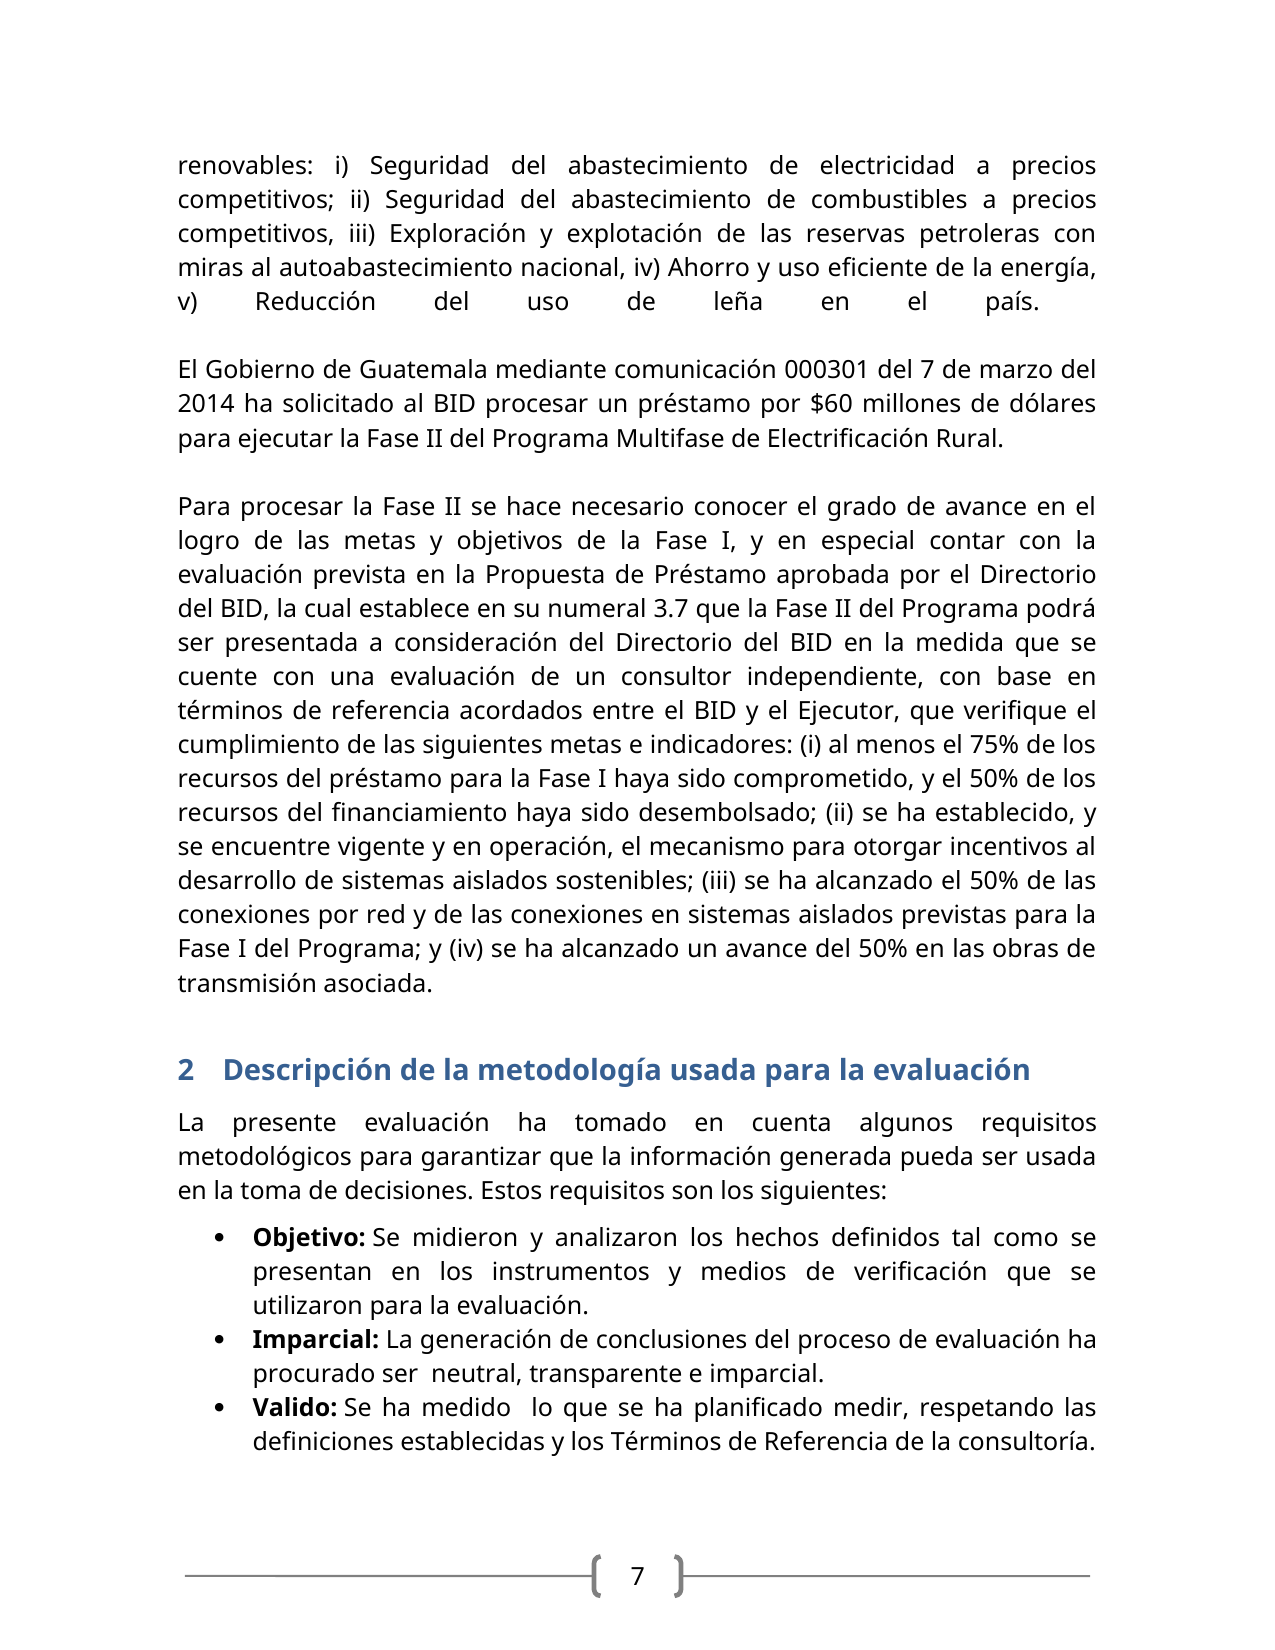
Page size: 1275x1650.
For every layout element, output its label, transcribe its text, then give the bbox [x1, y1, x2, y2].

text La presente evaluación ha tomado en cuenta algunos requisitos metodológicos para garantizar que la información generada pueda ser usada en la toma de decisiones. Estos requisitos son los siguientes: [177, 1105, 1098, 1207]
text Para procesar la Fase II se hace necesario conocer el grado de avance en el logro de las metas y objetivos de la Fase I, y en especial contar con la evaluación prevista en la Propuesta de Préstamo aprobada por el Directorio del BID, la cual establece en su numeral 3.7 que la Fase II del Programa podrá ser presentada a consideración del Directorio del BID en la medida que se cuente con una evaluación de un consultor independiente, con base en términos de referencia acordados entre el BID y el Ejecutor, que verifique el cumplimiento de las siguientes metas e indicadores: (i) al menos el 75% de los recursos del préstamo para la Fase I haya sido comprometido, y el 50% de los recursos del financiamiento haya sido desembolsado; (ii) se ha establecido, y se encuentre vigente y en operación, el mecanismo para otorgar incentivos al desarrollo de sistemas aislados sostenibles; (iii) se ha alcanzado el 50% de las conexiones por red y de las conexiones en sistemas aislados previstas para la Fase I del Programa; y (iv) se ha alcanzado un avance del 50% en las obras de transmisión asociada. [177, 488, 1098, 999]
list Imparcial: La generación de conclusiones del proceso de evaluación ha procurado ser neutral, transparente e imparcial. [215, 1322, 1098, 1390]
list Valido: Se ha medido lo que se ha planificado medir, respetando las definiciones establecidas y los Términos de Referencia de la consultoría. [215, 1390, 1098, 1458]
list Objetivo: Se midieron y analizaron los hechos definidos tal como se presentan en los instrumentos y medios de verificación que se utilizaron para la evaluación. [215, 1219, 1098, 1322]
subtitle Descripción de la metodología usada para la evaluación [177, 1049, 1098, 1089]
text El Gobierno de Guatemala mediante comunicación 000301 del 7 de marzo del 2014 ha solicitado al BID procesar un préstamo por $60 millones de dólares para ejecutar la Fase II del Programa Multifase de Electrificación Rural. [177, 352, 1098, 454]
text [177, 148, 1098, 352]
